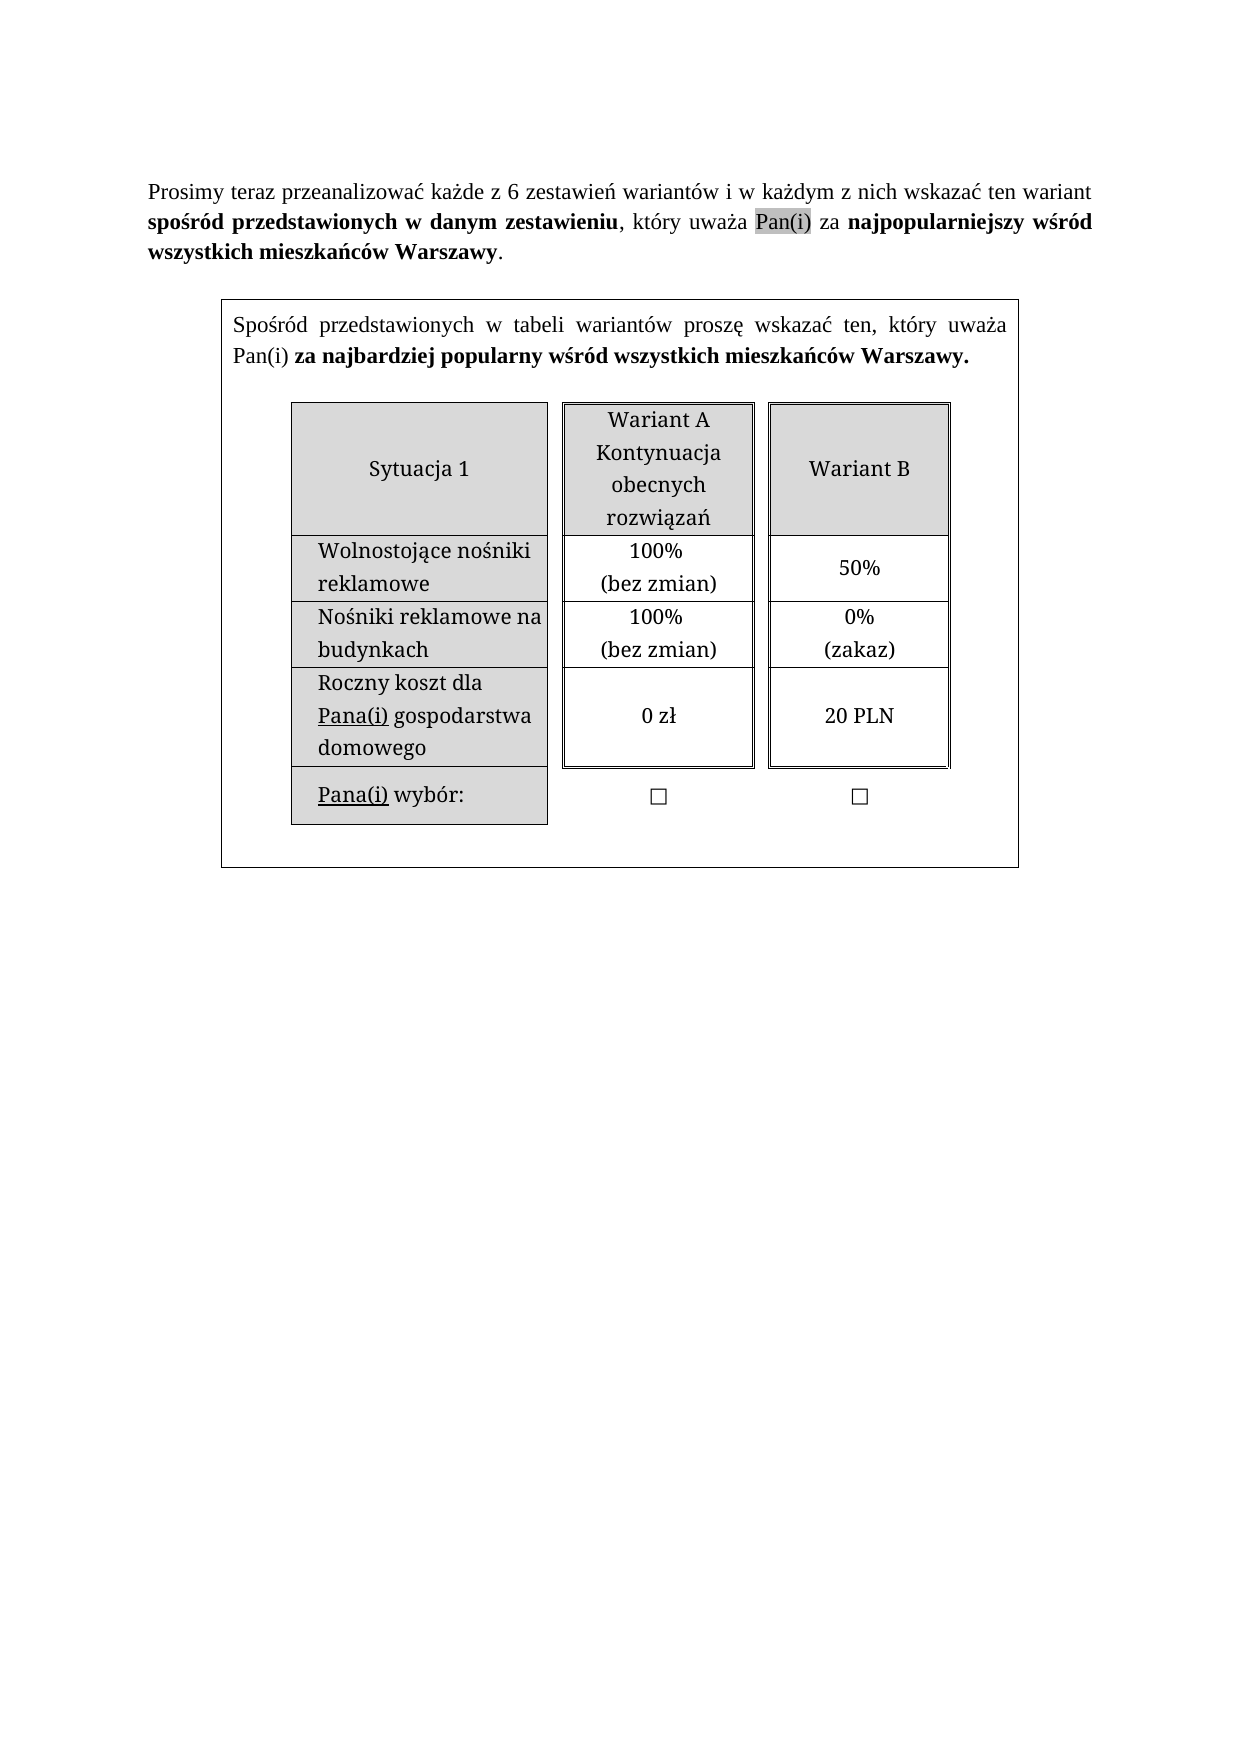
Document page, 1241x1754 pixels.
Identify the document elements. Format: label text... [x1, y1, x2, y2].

table_header Spośród przedstawionych w tabeli wariantów proszę wskazać ten, który uważa Pan(i) za najbardziej popularny wśród wszystkich mieszkańców Warszawy. [222, 300, 1018, 867]
text Prosimy teraz przeanalizować każde z 6 zestawień wariantów i w każdym z nich wskazać ten wariant spośród przedstawionych w danym zestawieniu, który uważa Pan(i) za najpopularniejszy wśród wszystkich mieszkańców Warszawy. [148, 178, 1093, 264]
